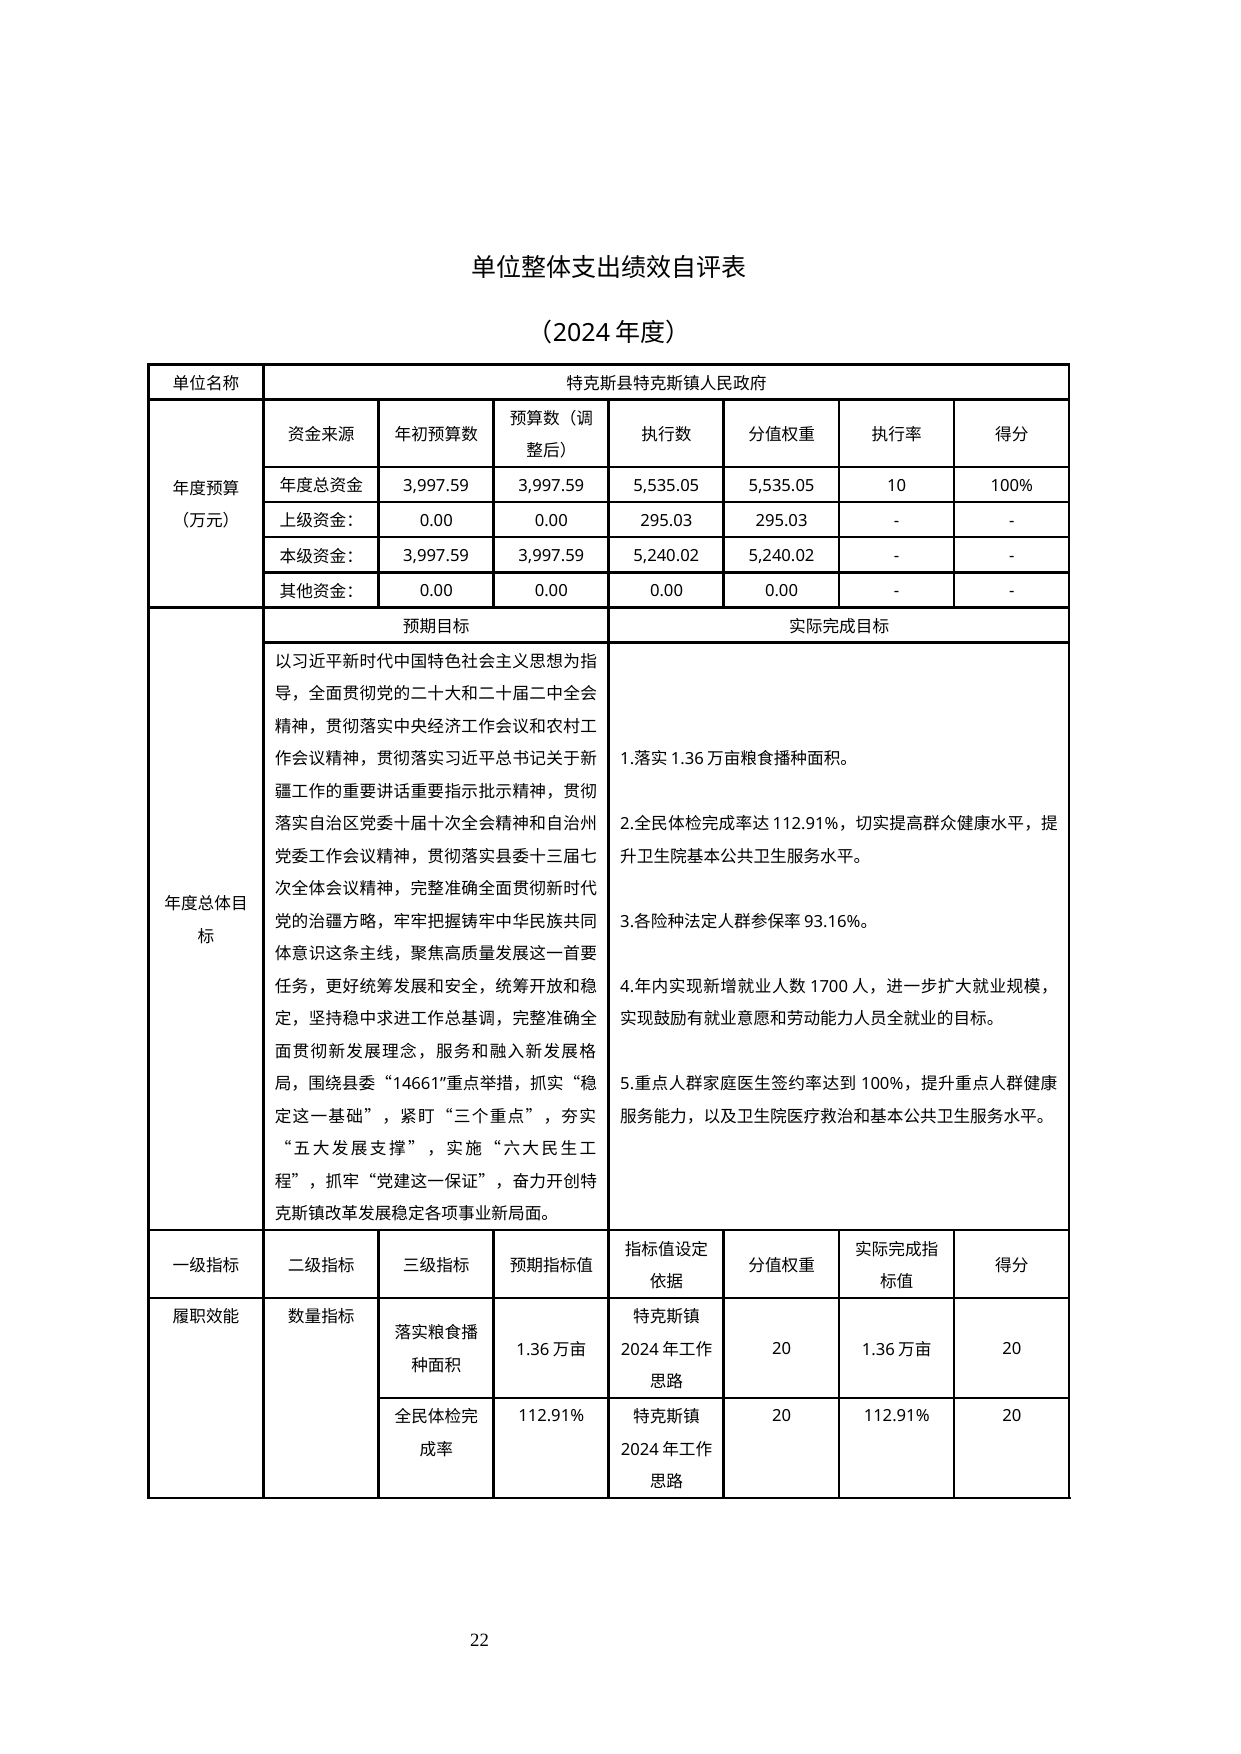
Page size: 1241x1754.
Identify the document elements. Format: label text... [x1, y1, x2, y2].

table_cell 本级资金： [265, 538, 377, 571]
table_cell 执行率 [840, 401, 953, 466]
table_cell 0.00 [495, 574, 607, 606]
table_cell 年初预算数 [380, 401, 492, 466]
table_cell 20 [955, 1299, 1068, 1396]
table_cell 三级指标 [380, 1231, 492, 1296]
table_cell 预期指标值 [495, 1231, 607, 1296]
table_header 单位整体支出绩效自评表 [148, 233, 1069, 298]
table_cell 3,997.59 [380, 468, 492, 501]
table_cell - [840, 574, 953, 606]
table_cell 实际完成目标 [610, 609, 1068, 641]
table_cell 上级资金： [265, 503, 377, 536]
table_cell 5,535.05 [610, 468, 722, 501]
table_cell 295.03 [610, 503, 722, 536]
table_cell 0.00 [725, 574, 838, 606]
table_cell - [955, 503, 1068, 536]
table_cell 年度预算（万元） [150, 401, 262, 606]
table_cell 全民体检完成率 [380, 1399, 492, 1497]
table_cell 落实粮食播种面积 [380, 1299, 492, 1396]
table_cell 0.00 [610, 574, 722, 606]
table_cell 分值权重 [725, 1231, 838, 1296]
table_cell 20 [955, 1399, 1068, 1497]
table_cell 实际完成指标值 [840, 1231, 953, 1296]
table_cell 数量指标 [265, 1299, 377, 1497]
table_cell - [955, 538, 1068, 571]
table_cell 得分 [955, 1231, 1068, 1296]
table_cell 以习近平新时代中国特色社会主义思想为指导，全面贯彻党的二十大和二十届二中全会精神，贯彻落实中央经济工作会议和农村工作会议精神，贯彻落实习近平总书记关于新疆工作的重要讲话重要指示批示精神，贯彻落实自治区党委十届十次全会精神和自治州党委工作会议精神，贯彻落实县委十三届七次全体会议精神，完整准确全面贯彻新时代党的治疆方略，牢牢把握铸牢中华民族共同体意识这条主线，聚焦高质量发展这一首要任务，更好统筹发展和安全，统筹开放和稳定，坚持稳中求进工作总基调，完整准确全面贯彻新发展理念，服务和融入新发展格局，围绕县委“14661”重点举措，抓实“稳定这一基础”，紧盯“三个重点”，夯实“五大发展支撑”，实施“六大民生工程”，抓牢“党建这一保证”，奋力开创特克斯镇改革发展稳定各项事业新局面。 [265, 644, 607, 1229]
table_cell 特克斯镇2024年工作思路 [610, 1299, 722, 1396]
table_cell 1.36万亩 [495, 1299, 607, 1396]
table_cell 得分 [955, 401, 1068, 466]
table_cell 5,240.02 [725, 538, 838, 571]
table_cell 295.03 [725, 503, 838, 536]
table_cell 一级指标 [150, 1231, 262, 1296]
table_cell 履职效能 [150, 1299, 262, 1497]
table_cell 特克斯镇2024年工作思路 [610, 1399, 722, 1497]
table_cell 分值权重 [725, 401, 838, 466]
table_cell 1.36万亩 [840, 1299, 953, 1396]
table_cell 0.00 [495, 503, 607, 536]
table_cell 二级指标 [265, 1231, 377, 1296]
table_cell 单位名称 [150, 366, 262, 398]
table_cell （2024年度） [148, 298, 1069, 363]
table_cell 20 [725, 1299, 838, 1396]
table_cell 特克斯县特克斯镇人民政府 [265, 366, 1068, 398]
table_cell 20 [725, 1399, 838, 1497]
table_cell 3,997.59 [495, 468, 607, 501]
table_cell 指标值设定依据 [610, 1231, 722, 1296]
table_cell 0.00 [380, 503, 492, 536]
table_cell 10 [840, 468, 953, 501]
table_cell 5,240.02 [610, 538, 722, 571]
table_cell - [840, 538, 953, 571]
table_cell - [955, 574, 1068, 606]
table_cell 年度总资金 [265, 468, 377, 501]
table_cell 3,997.59 [495, 538, 607, 571]
table_cell 预算数（调整后） [495, 401, 607, 466]
table_cell 其他资金： [265, 574, 377, 606]
table_cell 0.00 [380, 574, 492, 606]
table_cell 预期目标 [265, 609, 607, 641]
table_cell 3,997.59 [380, 538, 492, 571]
table_cell 112.91% [495, 1399, 607, 1497]
table_cell 资金来源 [265, 401, 377, 466]
table_cell 5,535.05 [725, 468, 838, 501]
table_cell 1.落实1.36万亩粮食播种面积。 2.全民体检完成率达112.91%，切实提高群众健康水平，提升卫生院基本公共卫生服务水平。 3.各险种法定人群参保率93.16%。 4.年内实现新增就业人数1700人，进一步扩大就业规模，实现鼓励有就业意愿和劳动能力人员全就业的目标。 5.重点人群家庭医生签约率达到100%，提升重点人群健康服务能力，以及卫生院医疗救治和基本公共卫生服务水平。 [610, 644, 1068, 1229]
table_cell 112.91% [840, 1399, 953, 1497]
table_cell 执行数 [610, 401, 722, 466]
table_cell - [840, 503, 953, 536]
table_cell 年度总体目标 [150, 609, 262, 1229]
table_cell 100% [955, 468, 1068, 501]
